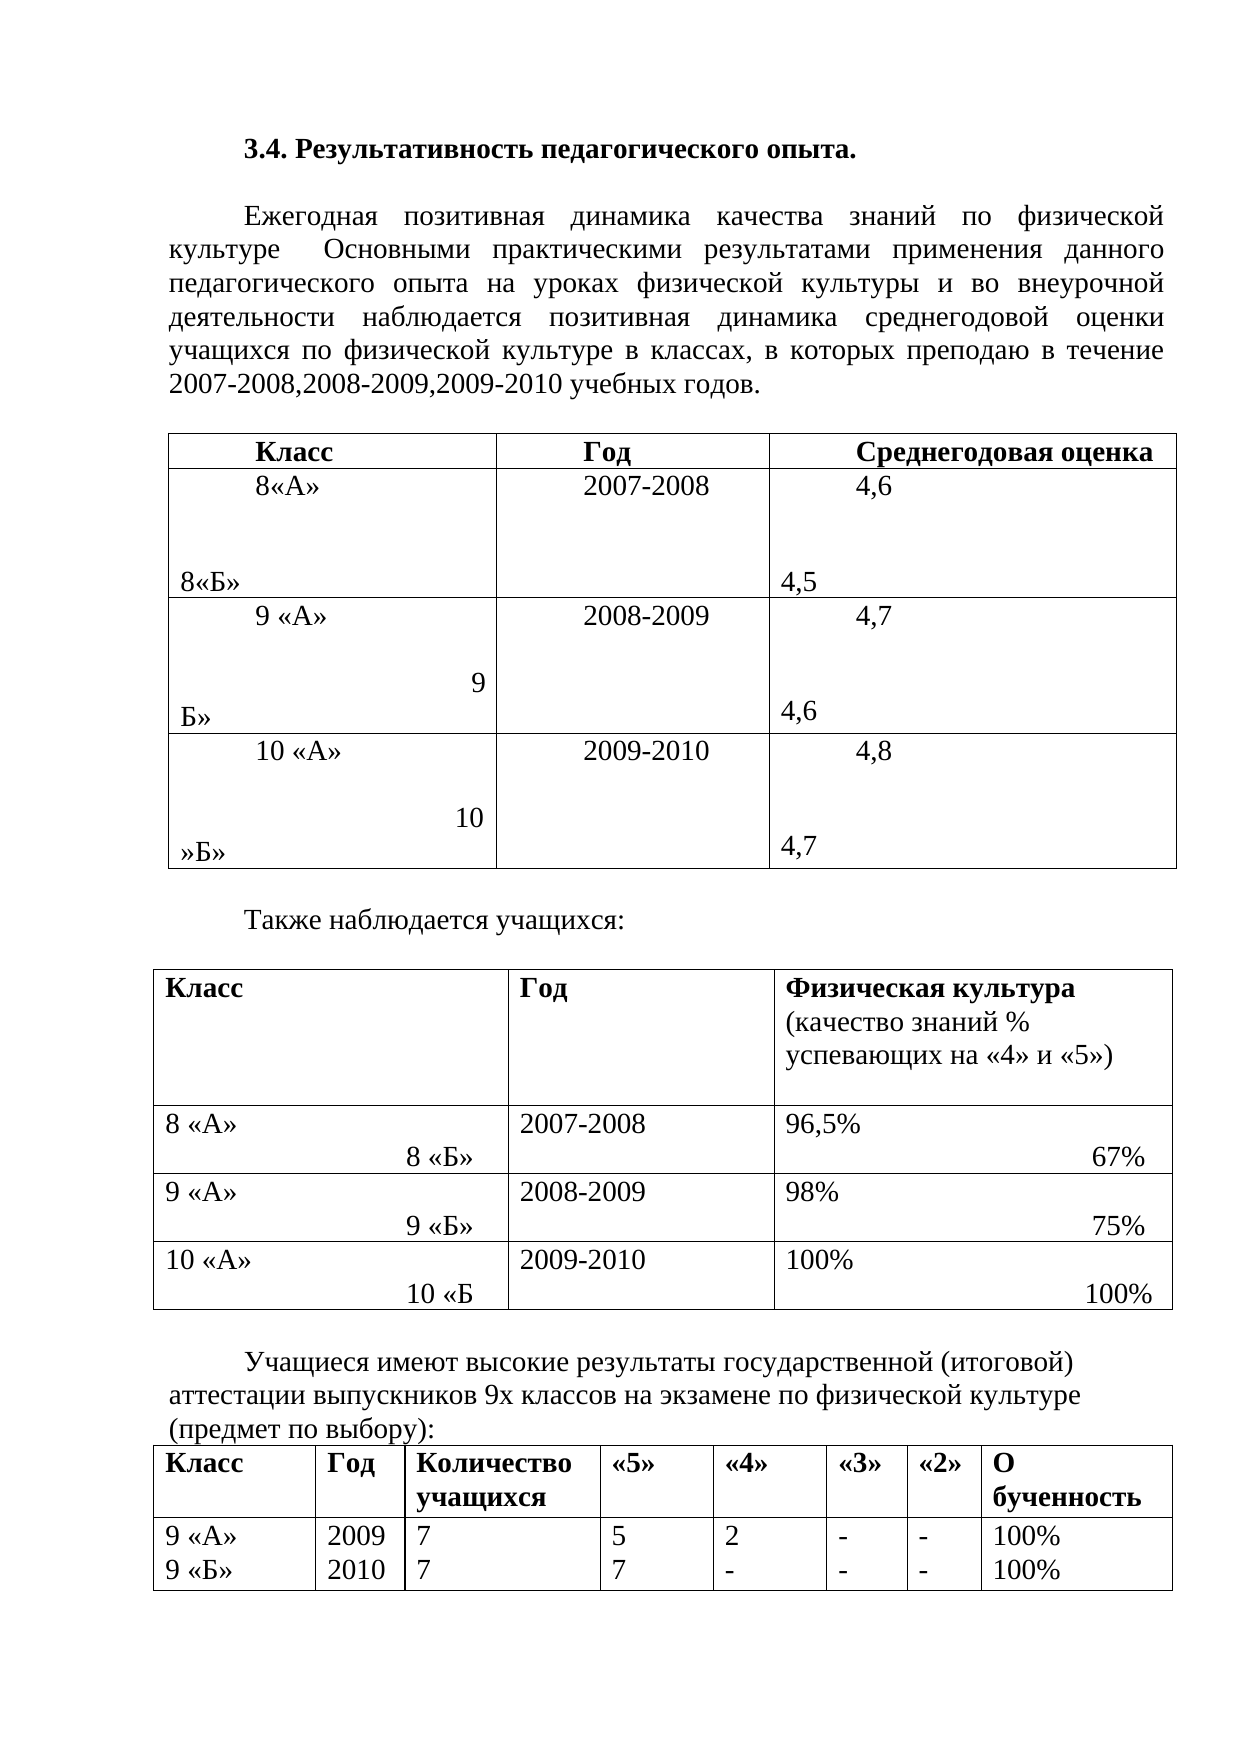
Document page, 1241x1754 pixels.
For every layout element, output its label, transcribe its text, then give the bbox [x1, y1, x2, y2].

table_header Класс [154, 970, 508, 1105]
table_header Класс [169, 434, 496, 467]
table_header Физическая культура (качество знаний % успевающих на «4» и «5») [775, 970, 1172, 1105]
table_cell 8 «А» 8 «Б» [154, 1106, 508, 1173]
text Учащиеся имеют высокие результаты государственной (итоговой) аттестации выпускников 9х классов на экзамене по физической культуре (предмет по выбору): [169, 1344, 1165, 1444]
table_cell 2007-2008 [509, 1106, 774, 1173]
table_cell 4,8 4,7 [770, 734, 1176, 868]
table_header Среднегодовая оценка [770, 434, 1176, 467]
table_cell 10 «А» 10 «Б [154, 1242, 508, 1309]
table_cell 2008-2009 [509, 1174, 774, 1241]
table_header «3» [827, 1446, 907, 1517]
table_cell 2009-2010 [497, 734, 769, 868]
table_cell 2007-2008 [497, 469, 769, 597]
table_cell 7 7 [406, 1518, 600, 1590]
table_cell 8«А» 8«Б» [169, 469, 496, 597]
text 3.4. Результативность педагогического опыта. [169, 131, 1165, 164]
table_header Год [316, 1446, 404, 1517]
table_cell - - [827, 1518, 907, 1590]
table_cell 9 «А» 9 «Б» [154, 1174, 508, 1241]
table_header Класс [154, 1446, 315, 1517]
table_cell - - [908, 1518, 981, 1590]
table_header Год [509, 970, 774, 1105]
table_header Обученность [982, 1446, 1172, 1517]
table_cell 2 - [714, 1518, 826, 1590]
table_cell 100% 100% [982, 1518, 1172, 1590]
table_header «5» [601, 1446, 713, 1517]
text Ежегодная позитивная динамика качества знаний по физической культуре Основными практическими результатами применения данного педагогического опыта на уроках физической культуры и во внеурочной деятельности наблюдается позитивная динамика среднегодовой оценки учащихся по физической культуре в классах, в которых преподаю в течение 2007-2008,2008-2009,2009-2010 учебных годов. [169, 198, 1165, 399]
table_cell 98% 75% [775, 1174, 1172, 1241]
table_cell 4,7 4,6 [770, 598, 1176, 732]
table_cell 96,5% 67% [775, 1106, 1172, 1173]
table_cell 2009 2010 [316, 1518, 404, 1590]
text Также наблюдается учащихся: [169, 902, 1165, 936]
table_header Год [497, 434, 769, 467]
table_cell 4,6 4,5 [770, 469, 1176, 597]
table_cell 10 «А» 10»Б» [169, 734, 496, 868]
table_cell 5 7 [601, 1518, 713, 1590]
table_cell 9 «А» 9 Б» [169, 598, 496, 732]
table_header «2» [908, 1446, 981, 1517]
table_cell 2009-2010 [509, 1242, 774, 1309]
table_cell 100% 100% [775, 1242, 1172, 1309]
table_header «4» [714, 1446, 826, 1517]
table_cell 9 «А» 9 «Б» [154, 1518, 315, 1590]
table_cell 2008-2009 [497, 598, 769, 732]
table_header Количество учащихся [406, 1446, 600, 1517]
